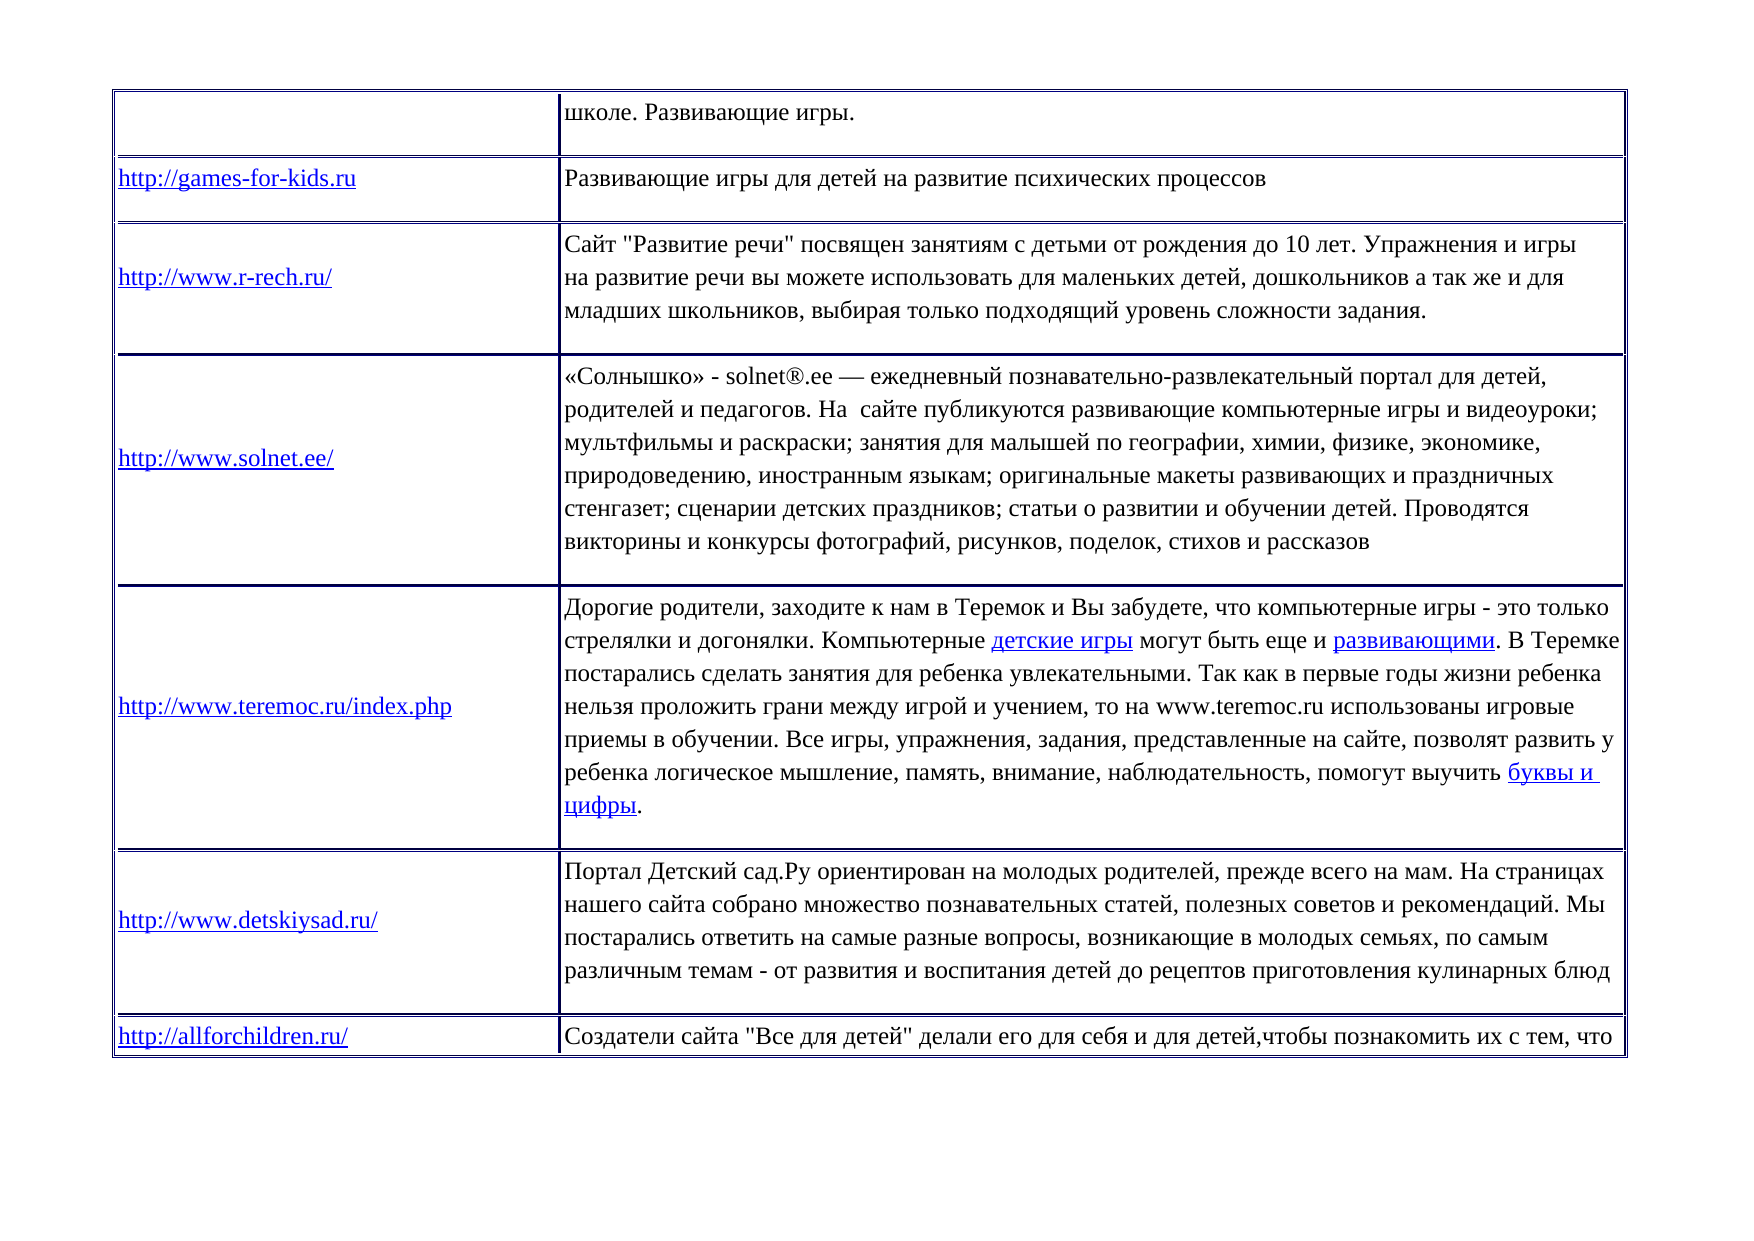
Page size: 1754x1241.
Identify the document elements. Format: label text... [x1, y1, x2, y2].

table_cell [115, 1013, 559, 1054]
table_cell http://games-for-kids.ru [114, 155, 559, 221]
table_cell «Солнышко» - solnet®.ee — ежедневный познавательно-развлекательный портал для детей, родителей и педагогов. На сайте публикуются развивающие компьютерные игры и видеоуроки; мультфильмы и раскраски; занятия для малышей по географии, химии, физике, экономике, природоведению, иностранным языкам; оригинальные макеты развивающих и праздничных стенгазет; сценарии детских праздников; статьи о развитии и обучении детей. Проводятся викторины и конкурсы фотографий, рисунков, поделок, стихов и рассказов [561, 353, 1626, 584]
table_cell http://www.solnet.ee/ [114, 353, 558, 584]
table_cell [115, 92, 559, 155]
table_cell Портал Детский сад.Ру ориентирован на молодых родителей, прежде всего на мам. На страницах нашего сайта собрано множество познавательных статей, полезных советов и рекомендаций. Мы постарались ответить на самые разные вопросы, возникающие в молодых семьях, по самым различным темам - от развития и воспитания детей до рецептов приготовления кулинарных блюд [561, 848, 1625, 1013]
table_cell Дорогие родители, заходите к нам в Теремок и Вы забудете, что компьютерные игры - это только стрелялки и догонялки. Компьютерные детские игры могут быть еще и развивающими. В Теремке постарались сделать занятия для ребенка увлекательными. Так как в первые годы жизни ребенка нельзя проложить грани между игрой и учением, то на www.teremoc.ru использованы игровые приемы в обучении. Все игры, упражнения, задания, представленные на сайте, позволят развить у ребенка логическое мышление, память, внимание, наблюдательность, помогут выучить буквы и цифры. [561, 584, 1624, 848]
table_cell http://www.r-rech.ru/ [114, 221, 559, 353]
table_cell http://www.teremoc.ru/index.php [115, 584, 558, 848]
table_cell Развивающие игры для детей на развитие психических процессов [559, 155, 1626, 221]
table_cell Сайт "Развитие речи" посвящен занятиям с детьми от рождения до 10 лет. Упражнения и игры на развитие речи вы можете использовать для маленьких детей, дошкольников а так же и для младших школьников, выбирая только подходящий уровень сложности задания. [559, 221, 1626, 353]
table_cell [559, 1013, 1625, 1054]
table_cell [559, 92, 1624, 155]
table_cell http://www.detskiysad.ru/ [115, 848, 558, 1013]
